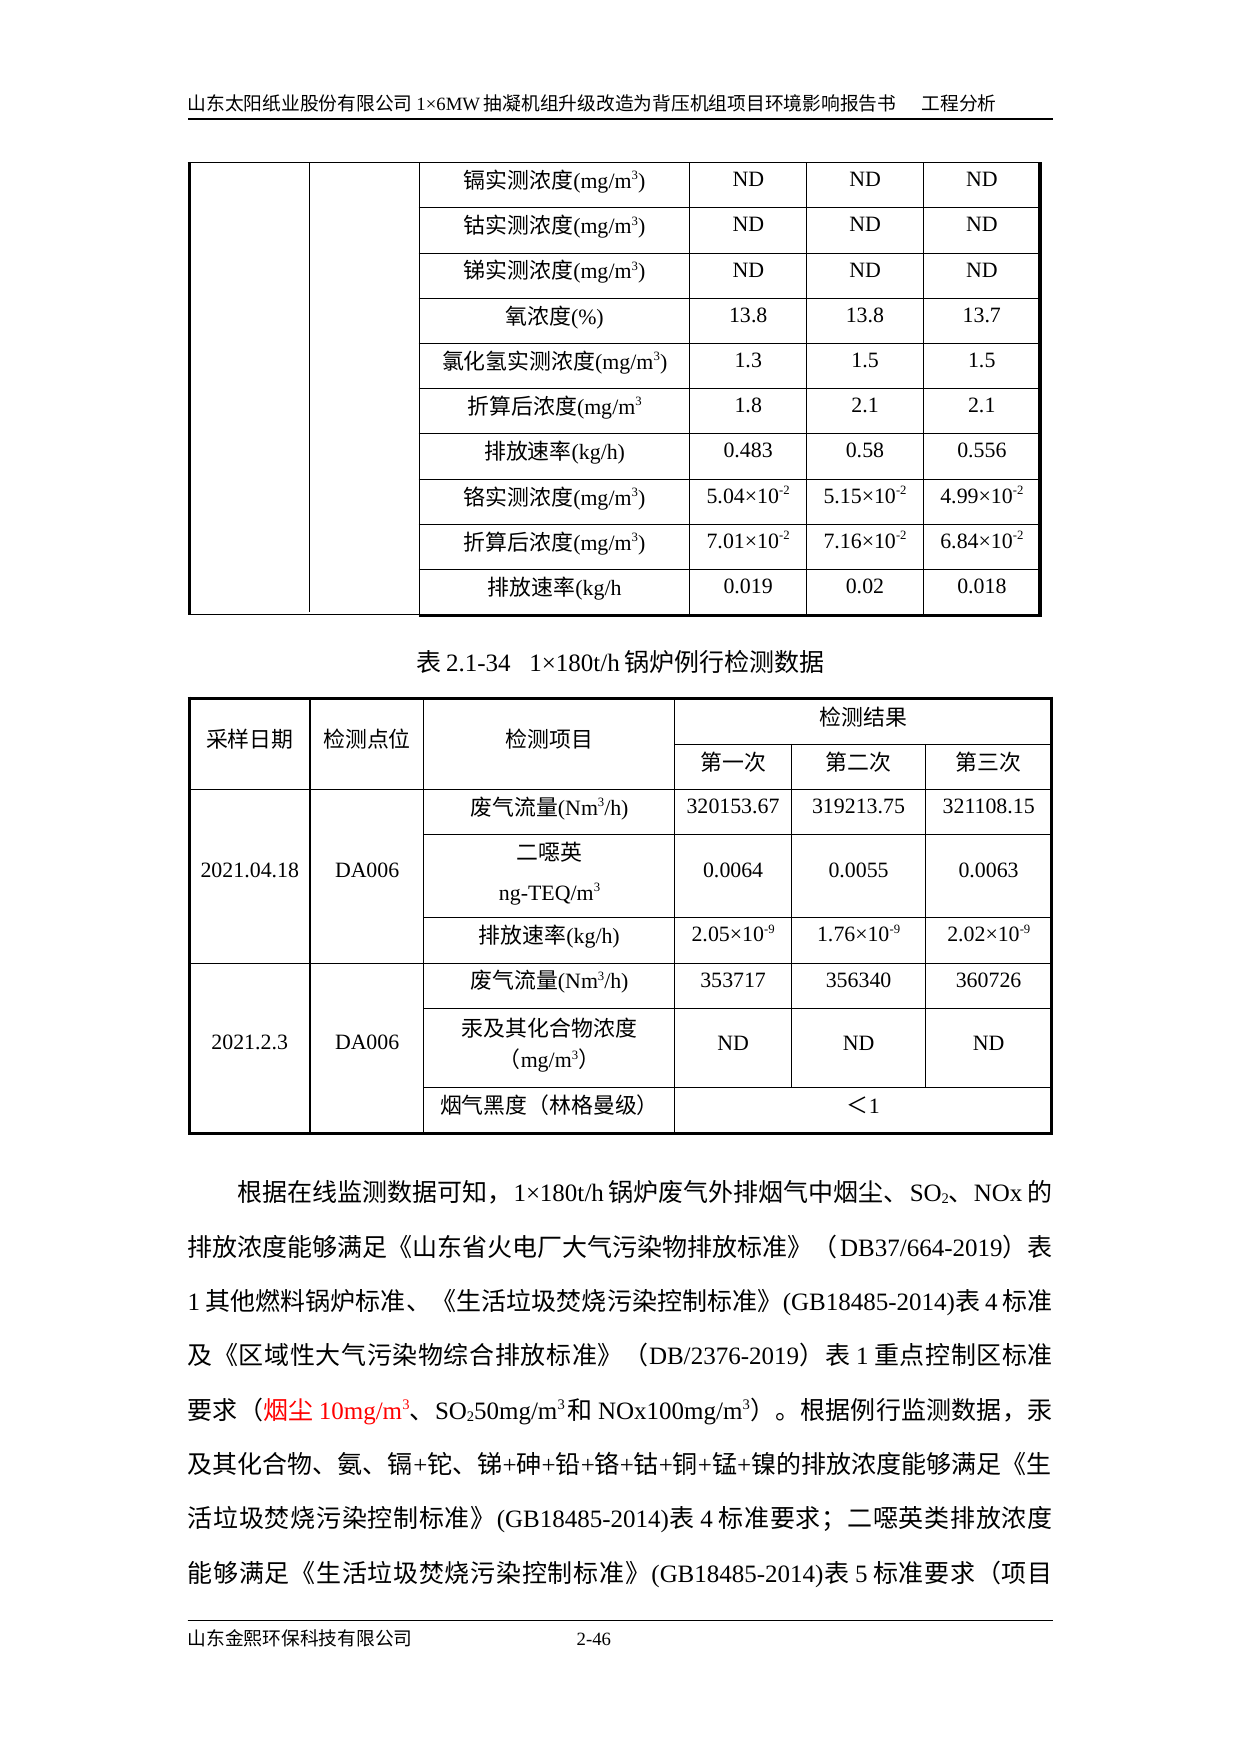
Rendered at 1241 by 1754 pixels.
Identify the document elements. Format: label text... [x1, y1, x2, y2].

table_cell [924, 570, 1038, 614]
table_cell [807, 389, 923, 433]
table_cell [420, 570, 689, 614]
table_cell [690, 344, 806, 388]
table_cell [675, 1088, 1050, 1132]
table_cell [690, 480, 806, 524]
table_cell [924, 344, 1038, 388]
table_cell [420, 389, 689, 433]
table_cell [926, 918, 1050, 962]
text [187, 1173, 1053, 1589]
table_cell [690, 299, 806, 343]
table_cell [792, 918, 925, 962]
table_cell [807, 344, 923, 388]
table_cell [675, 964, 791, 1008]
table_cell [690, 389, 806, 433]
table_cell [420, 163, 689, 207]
text 表2.1-34 1×180t/h锅炉例行检测数据 [187, 642, 1053, 678]
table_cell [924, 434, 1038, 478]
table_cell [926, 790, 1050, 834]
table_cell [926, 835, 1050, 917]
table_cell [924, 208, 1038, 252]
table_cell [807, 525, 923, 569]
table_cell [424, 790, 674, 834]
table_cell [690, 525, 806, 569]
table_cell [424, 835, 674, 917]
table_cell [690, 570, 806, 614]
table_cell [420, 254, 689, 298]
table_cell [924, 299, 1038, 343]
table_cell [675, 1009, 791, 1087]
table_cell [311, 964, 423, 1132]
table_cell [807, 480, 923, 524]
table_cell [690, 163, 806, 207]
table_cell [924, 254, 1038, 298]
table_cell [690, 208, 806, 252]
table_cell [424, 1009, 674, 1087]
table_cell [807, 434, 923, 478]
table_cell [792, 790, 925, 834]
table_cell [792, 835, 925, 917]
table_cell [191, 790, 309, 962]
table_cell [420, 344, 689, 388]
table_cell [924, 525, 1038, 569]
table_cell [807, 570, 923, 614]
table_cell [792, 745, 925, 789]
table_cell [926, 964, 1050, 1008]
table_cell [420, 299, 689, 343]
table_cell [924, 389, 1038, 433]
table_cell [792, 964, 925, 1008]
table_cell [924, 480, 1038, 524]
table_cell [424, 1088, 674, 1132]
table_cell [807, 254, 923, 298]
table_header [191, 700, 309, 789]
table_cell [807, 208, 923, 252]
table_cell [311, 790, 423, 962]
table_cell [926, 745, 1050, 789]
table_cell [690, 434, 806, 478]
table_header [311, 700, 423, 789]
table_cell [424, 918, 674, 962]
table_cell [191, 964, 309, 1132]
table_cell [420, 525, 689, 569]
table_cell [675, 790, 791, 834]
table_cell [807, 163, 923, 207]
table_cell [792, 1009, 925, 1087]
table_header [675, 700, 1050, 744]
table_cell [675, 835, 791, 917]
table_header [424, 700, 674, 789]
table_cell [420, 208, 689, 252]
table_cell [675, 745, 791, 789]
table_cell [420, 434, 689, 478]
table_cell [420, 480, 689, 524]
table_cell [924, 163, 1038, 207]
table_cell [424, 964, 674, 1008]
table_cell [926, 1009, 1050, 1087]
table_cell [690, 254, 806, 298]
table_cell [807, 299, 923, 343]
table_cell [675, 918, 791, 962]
